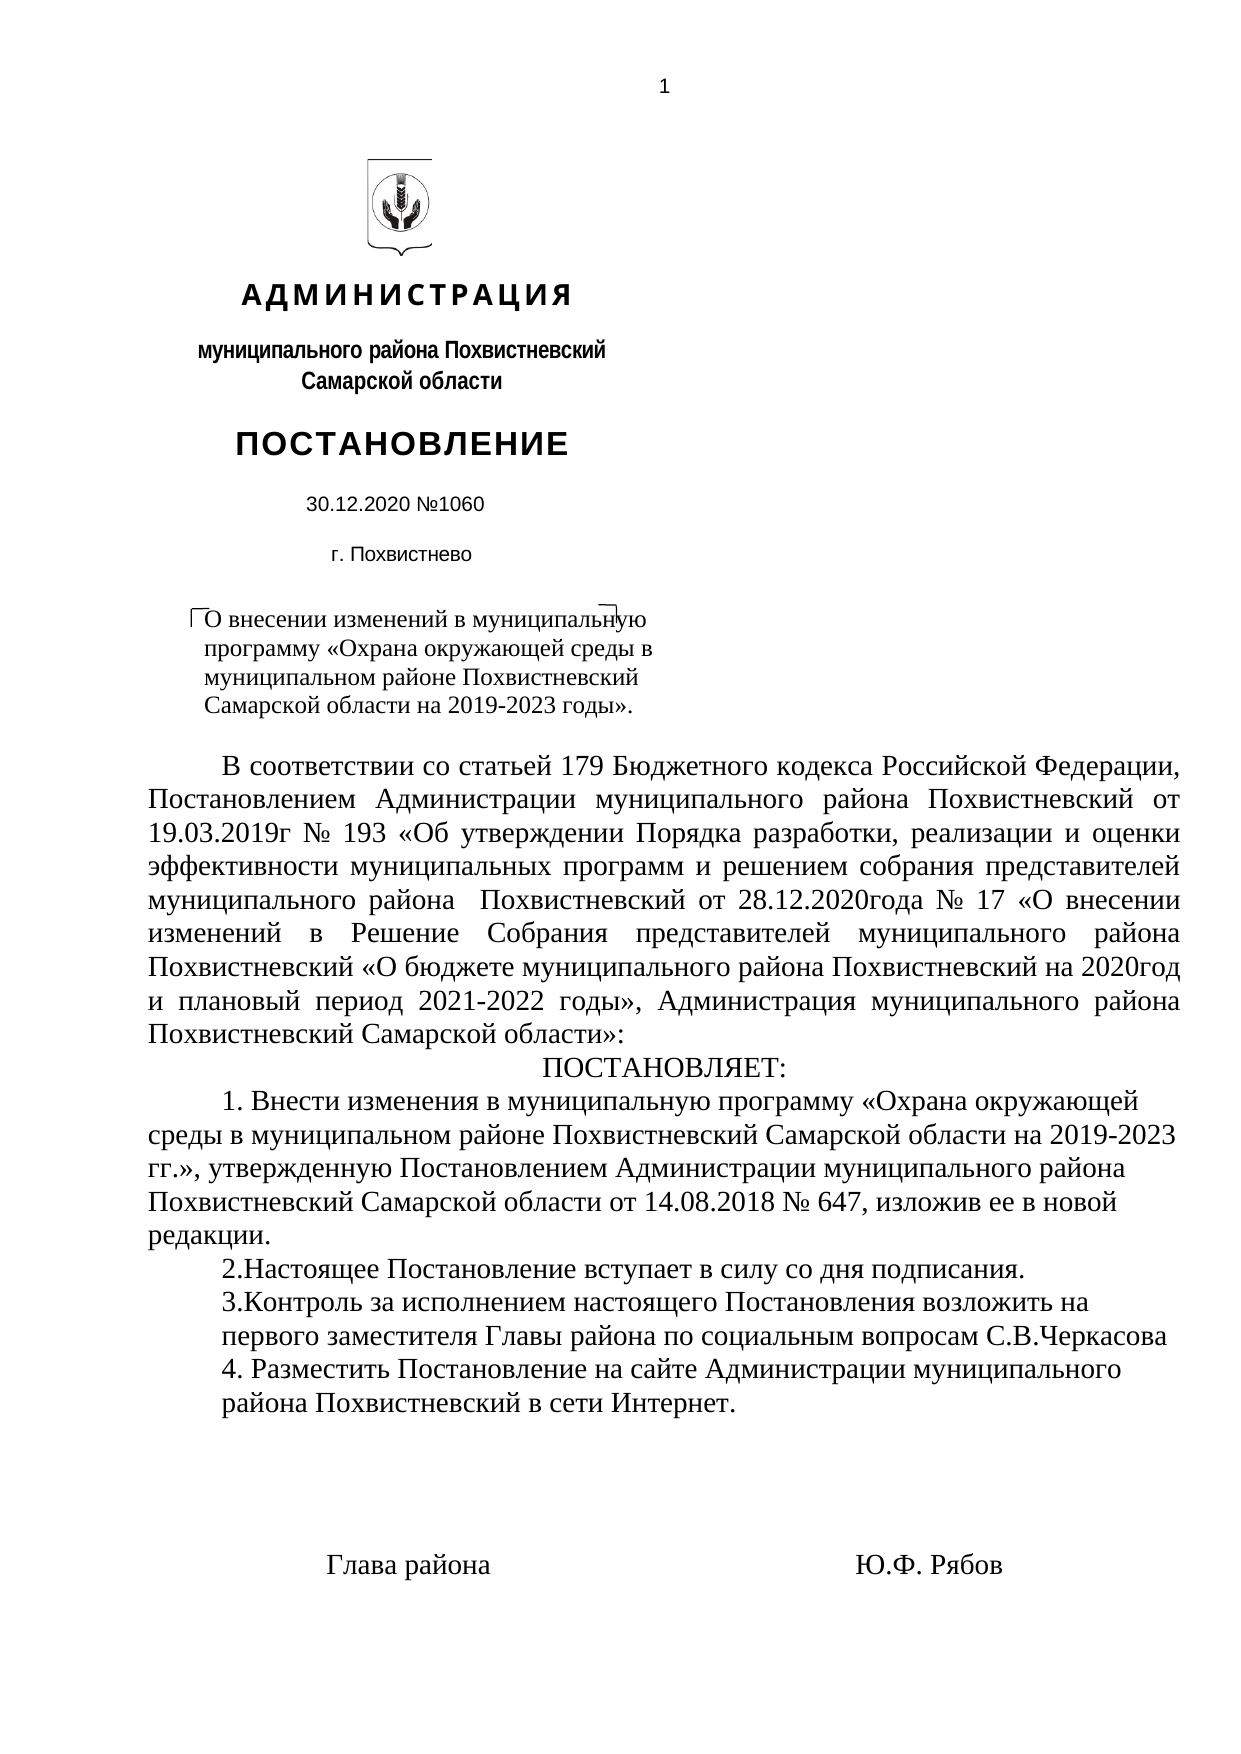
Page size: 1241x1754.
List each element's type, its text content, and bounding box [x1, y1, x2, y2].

text В соответствии со статьей 179 Бюджетного кодекса Российской Федерации, Постановлением Администрации муниципального района Похвистневский от 19.03.2019г № 193 «Об утверждении Порядка разработки, реализации и оценки эффективности муниципальных программ и решением собрания представителей муниципального района Похвистневский от 28.12.2020года № 17 «О внесении изменений в Решение Собрания представителей муниципального района Похвистневский «О бюджете муниципального района Похвистневский на 2020год и плановый период 2021-2022 годы», Администрация муниципального района Похвистневский Самарской области»: [148, 748, 1181, 1050]
text 2.Настоящее Постановление вступает в силу со дня подписания. 3.Контроль за исполнением настоящего Постановления возложить на первого заместителя Главы района по социальным вопросам С.В.Черкасова 4. Разместить Постановление на сайте Администрации муниципального района Похвистневский в сети Интернет. [221, 1251, 1181, 1419]
picture [366, 159, 432, 253]
text программу «Охрана окружающей среды в [148, 633, 1181, 662]
text О внесении изменений в муниципальную [148, 604, 1181, 633]
text 1. Внести изменения в муниципальную программу «Охрана окружающей среды в муниципальном районе Похвистневский Самарской области на 2019-2023 гг.», утвержденную Постановлением Администрации муниципального района Похвистневский Самарской области от 14.08.2018 № 647, изложив ее в новой редакции. [148, 1083, 1181, 1251]
table_header АДМИНИСТРАЦИЯ муниципального района Похвистневский Самарской области ПОСТАНОВЛЕНИЕ 30.12.2020 №1060 г. Похвистнево [166, 155, 637, 604]
text Самарской области на 2019-2023 годы». [148, 690, 1181, 719]
text муниципальном районе Похвистневский [148, 662, 1181, 690]
text Глава района Ю.Ф. Рябов [148, 1547, 1181, 1581]
text ПОСТАНОВЛЯЕТ: [148, 1050, 1181, 1083]
